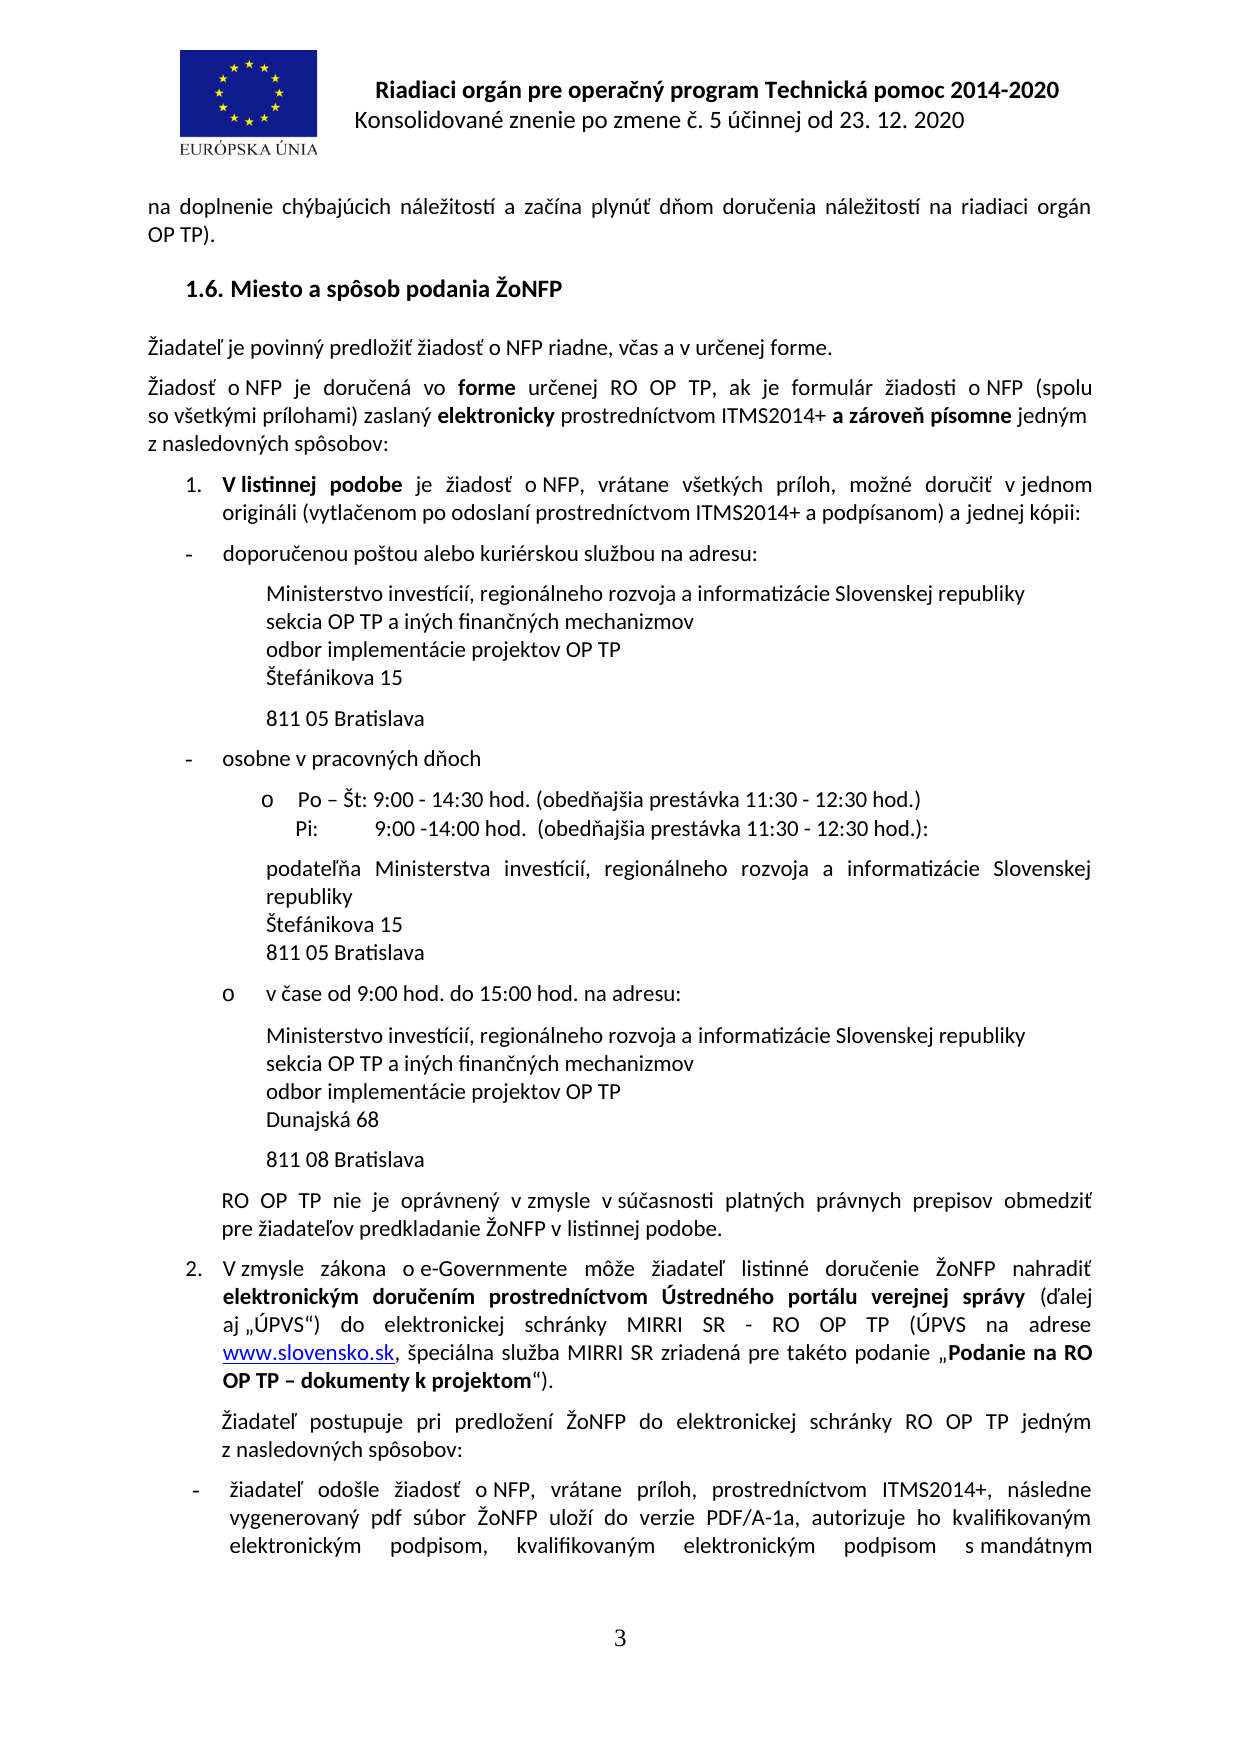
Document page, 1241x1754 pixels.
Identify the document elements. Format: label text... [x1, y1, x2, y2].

text Ministerstvo investícií, regionálneho rozvoja a informatizácie Slovenskej republiky [148, 1021, 1093, 1049]
text 811 05 Bratislava [192, 704, 1093, 732]
list V listinnej podobe je žiadosť o NFP, vrátane všetkých príloh, možné doručiť v jednom origináli (vytlačenom po odoslaní prostredníctvom ITMS2014+ a podpísanom) a jednej kópii: [185, 470, 1093, 526]
text Ministerstvo investícií, regionálneho rozvoja a informatizácie Slovenskej republiky [192, 579, 1093, 607]
text Žiadosť o NFP je doručená vo forme určenej RO OP TP, ak je formulár žiadosti o NFP (spolu so všetkými prílohami) zaslaný elektronicky prostredníctvom ITMS2014+ a zároveň písomne jedným z nasledovných spôsobov: [148, 373, 1093, 458]
list V zmysle zákona o e-Governmente môže žiadateľ listinné doručenie ŽoNFP nahradiť elektronickým doručením prostredníctvom Ústredného portálu verejnej správy (ďalej aj „ÚPVS“) do elektronickej schránky MIRRI SR - RO OP TP (ÚPVS na adrese www.slovensko.sk, špeciálna služba MIRRI SR zriadená pre takéto podanie „Podanie na RO OP TP – dokumenty k projektom“). [185, 1254, 1093, 1394]
list osobne v pracovných dňoch [185, 744, 1093, 772]
list v čase od 9:00 hod. do 15:00 hod. na adresu: [221, 979, 1093, 1008]
text odbor implementácie projektov OP TP [148, 1077, 1093, 1105]
text RO OP TP nie je oprávnený v zmysle v súčasnosti platných právnych prepisov obmedziť pre žiadateľov predkladanie ŽoNFP v listinnej podobe. [221, 1186, 1093, 1242]
list Miesto a spôsob podania ŽoNFP [185, 273, 1093, 303]
list Pi: 9:00 -14:00 hod. (obedňajšia prestávka 11:30 - 12:30 hod.): [266, 814, 1093, 842]
text Žiadateľ je povinný predložiť žiadosť o NFP riadne, včas a v určenej forme. [148, 333, 1093, 361]
picture [179, 50, 318, 155]
text Štefánikova 15 [192, 663, 1093, 691]
list Po – Št: 9:00 - 14:30 hod. (obedňajšia prestávka 11:30 - 12:30 hod.) [260, 785, 1093, 814]
text Žiadateľ postupuje pri predložení ŽoNFP do elektronickej schránky RO OP TP jedným z nasledovných spôsobov: [221, 1407, 1093, 1463]
text sekcia OP TP a iných finančných mechanizmov [192, 607, 1093, 635]
text 811 08 Bratislava [148, 1145, 1093, 1173]
text Dunajská 68 [148, 1105, 1093, 1133]
text podateľňa Ministerstva investícií, regionálneho rozvoja a informatizácie Slovenskej republiky [266, 854, 1093, 911]
text odbor implementácie projektov OP TP [192, 635, 1093, 663]
text sekcia OP TP a iných finančných mechanizmov [148, 1049, 1093, 1077]
text Štefánikova 15 [148, 911, 1093, 938]
list doporučenou poštou alebo kuriérskou službou na adresu: [185, 539, 1093, 567]
text 811 05 Bratislava [148, 938, 1093, 967]
